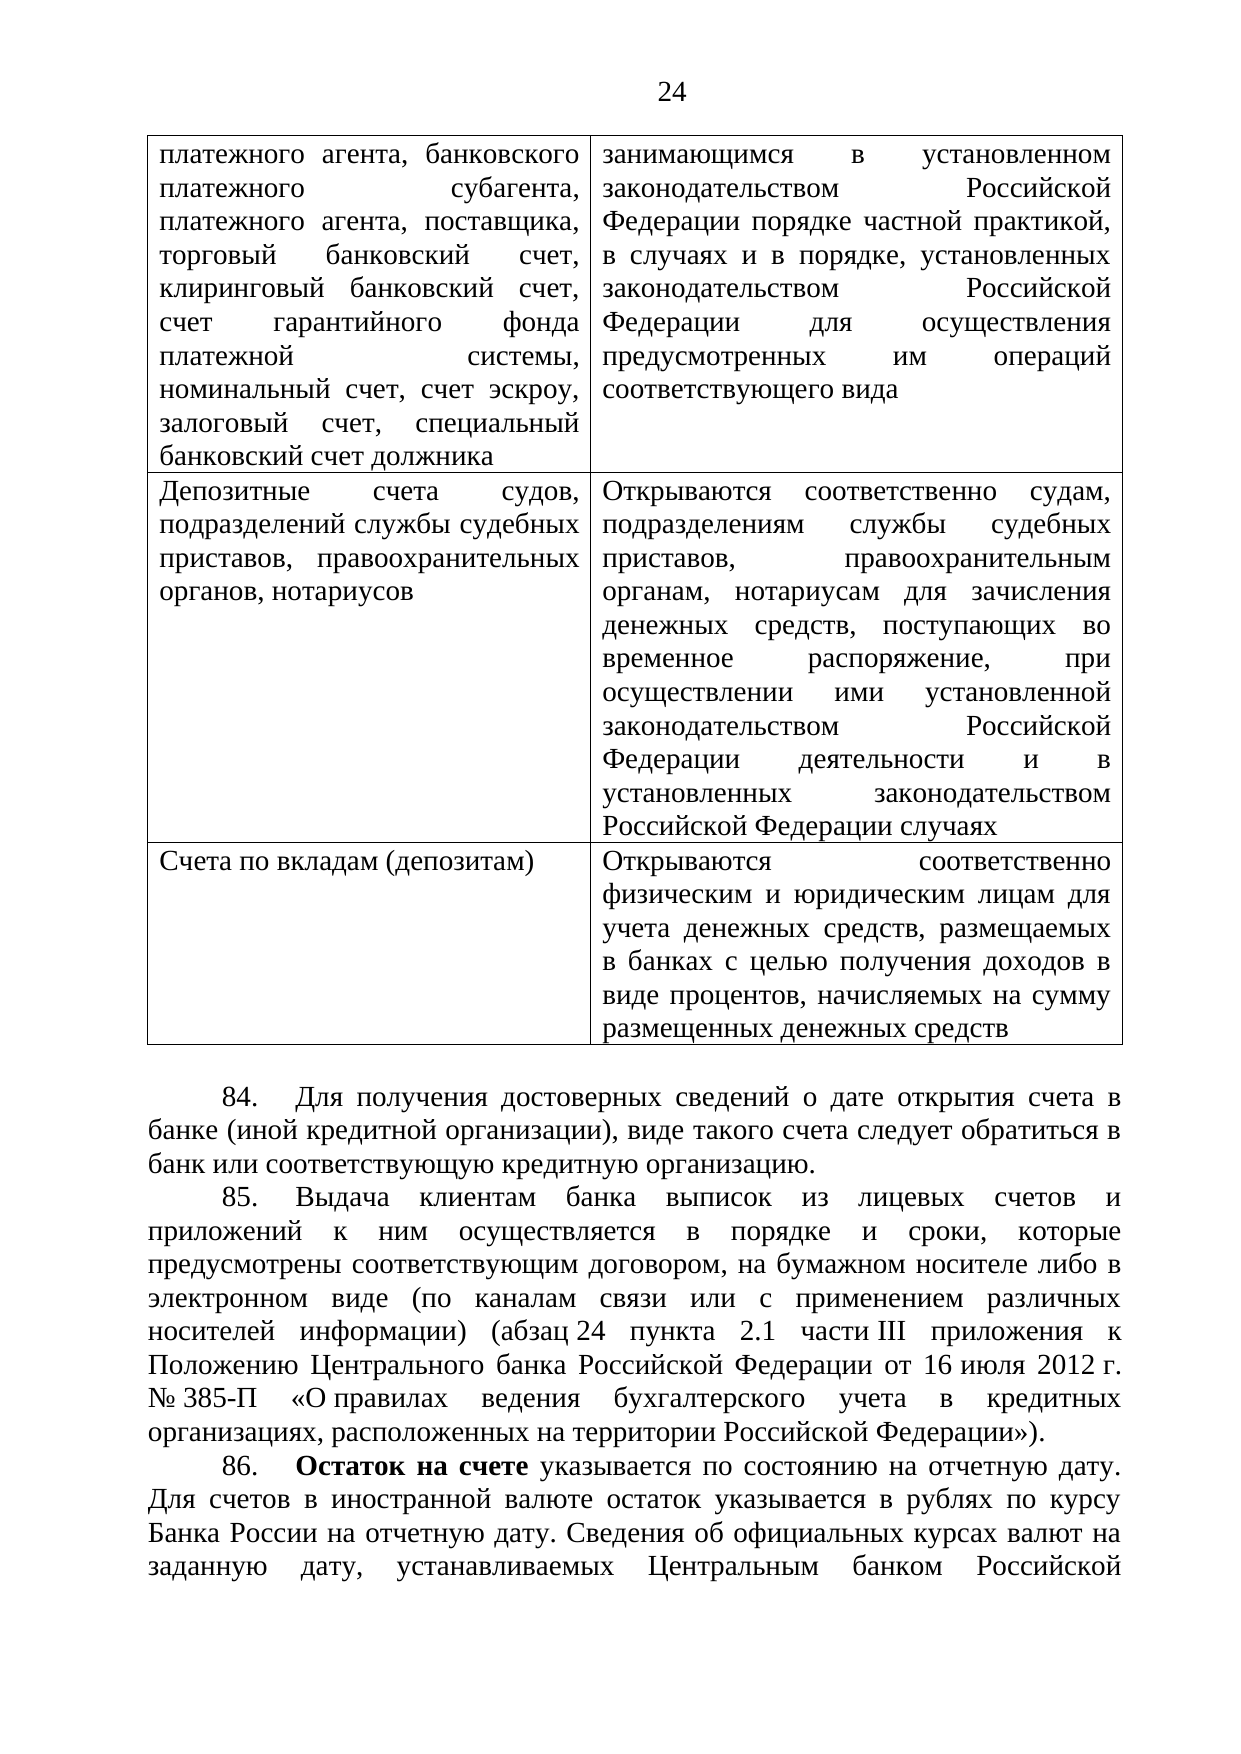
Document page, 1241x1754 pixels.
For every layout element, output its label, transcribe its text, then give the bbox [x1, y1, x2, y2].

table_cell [148, 136, 590, 472]
table_cell Депозитные счета судов, подразделений службы судебных приставов, правоохранительных органов, нотариусов [148, 473, 590, 842]
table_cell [591, 136, 1122, 472]
list Выдача клиентам банка выписок из лицевых счетов и приложений к ним осуществляется в порядке и сроки, которые предусмотрены соответствующим договором, на бумажном носителе либо в электронном виде (по каналам связи или с применением различных носителей информации) (абзац 24 пункта 2.1 части III приложения к Положению Центрального банка Российской Федерации от 16 июля 2012 г. № 385-П «О правилах ведения бухгалтерского учета в кредитных организациях, расположенных на территории Российской Федерации»). [148, 1179, 1122, 1448]
table_cell Открываются соответственно судам, подразделениям службы судебных приставов, правоохранительным органам, нотариусам для зачисления денежных средств, поступающих во временное распоряжение, при осуществлении ими установленной законодательством Российской Федерации деятельности и в установленных законодательством Российской Федерации случаях [591, 473, 1122, 842]
table_cell Счета по вкладам (депозитам) [148, 843, 590, 1044]
list Для получения достоверных сведений о дате открытия счета в банке (иной кредитной организации), виде такого счета следует обратиться в банк или соответствующую кредитную организацию. [148, 1079, 1122, 1179]
table_cell Открываются соответственно физическим и юридическим лицам для учета денежных средств, размещаемых в банках с целью получения доходов в виде процентов, начисляемых на сумму размещенных денежных средств [591, 843, 1122, 1044]
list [148, 1448, 1122, 1582]
